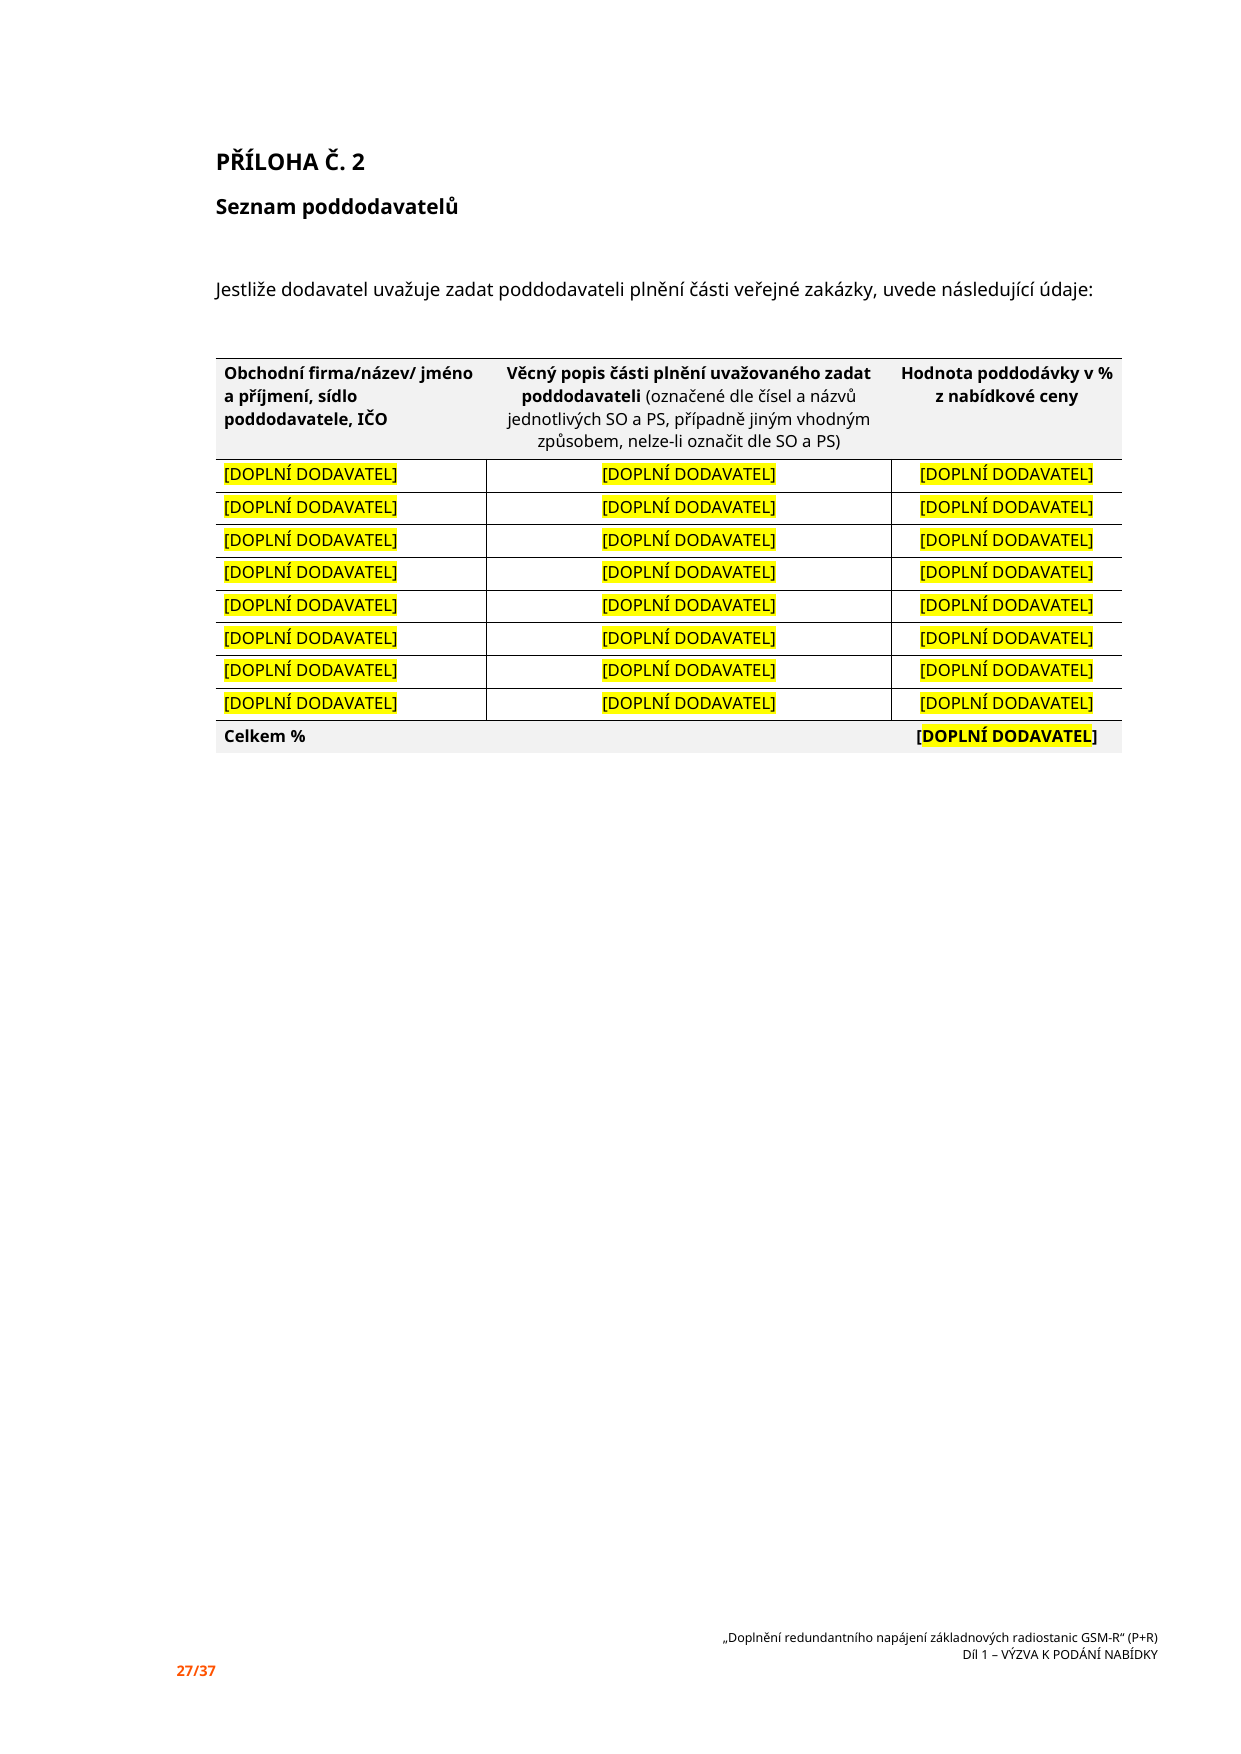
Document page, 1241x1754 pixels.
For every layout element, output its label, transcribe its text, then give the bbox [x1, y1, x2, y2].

table_cell [DOPLNÍ DODAVATEL] [216, 493, 486, 524]
table_cell [486, 721, 891, 753]
table_cell [DOPLNÍ DODAVATEL] [892, 656, 1122, 688]
table_cell [DOPLNÍ DODAVATEL] [892, 460, 1122, 491]
table_cell [DOPLNÍ DODAVATEL] [487, 623, 891, 655]
table_cell [DOPLNÍ DODAVATEL] [216, 689, 486, 720]
table_cell [DOPLNÍ DODAVATEL] [216, 591, 486, 622]
table_cell [DOPLNÍ DODAVATEL] [216, 558, 486, 589]
table_cell [DOPLNÍ DODAVATEL] [487, 558, 891, 589]
table_cell [DOPLNÍ DODAVATEL] [892, 493, 1122, 524]
table_cell [DOPLNÍ DODAVATEL] [216, 525, 486, 557]
table_cell [DOPLNÍ DODAVATEL] [892, 591, 1122, 622]
table_cell [DOPLNÍ DODAVATEL] [892, 558, 1122, 589]
text Příloha č. 2 [216, 146, 1122, 177]
table_cell [DOPLNÍ DODAVATEL] [487, 656, 891, 688]
table_header Obchodní firma/název/ jméno a příjmení, sídlo poddodavatele, IČO [216, 359, 486, 459]
table_cell [DOPLNÍ DODAVATEL] [891, 721, 1122, 753]
table_cell [DOPLNÍ DODAVATEL] [892, 689, 1122, 720]
table_cell [DOPLNÍ DODAVATEL] [892, 525, 1122, 557]
text Jestliže dodavatel uvažuje zadat poddodavateli plnění části veřejné zakázky, uvede následující údaje: [216, 277, 1122, 302]
table_cell [DOPLNÍ DODAVATEL] [487, 525, 891, 557]
text Seznam poddodavatelů [216, 192, 1122, 221]
table_cell [DOPLNÍ DODAVATEL] [892, 623, 1122, 655]
table_cell [DOPLNÍ DODAVATEL] [487, 493, 891, 524]
table_header Hodnota poddodávky v % z nabídkové ceny [891, 359, 1122, 459]
table_cell [DOPLNÍ DODAVATEL] [487, 460, 891, 491]
table_header Věcný popis části plnění uvažovaného zadat poddodavateli (označené dle čísel a názvů jednotlivých SO a PS, případně jiným vhodným způsobem, nelze-li označit dle SO a PS) [486, 359, 891, 459]
table_cell [DOPLNÍ DODAVATEL] [216, 460, 486, 491]
table_cell [DOPLNÍ DODAVATEL] [487, 689, 891, 720]
table_cell [DOPLNÍ DODAVATEL] [216, 623, 486, 655]
table_cell [DOPLNÍ DODAVATEL] [487, 591, 891, 622]
table_cell [DOPLNÍ DODAVATEL] [216, 656, 486, 688]
table_cell Celkem % [216, 721, 486, 753]
